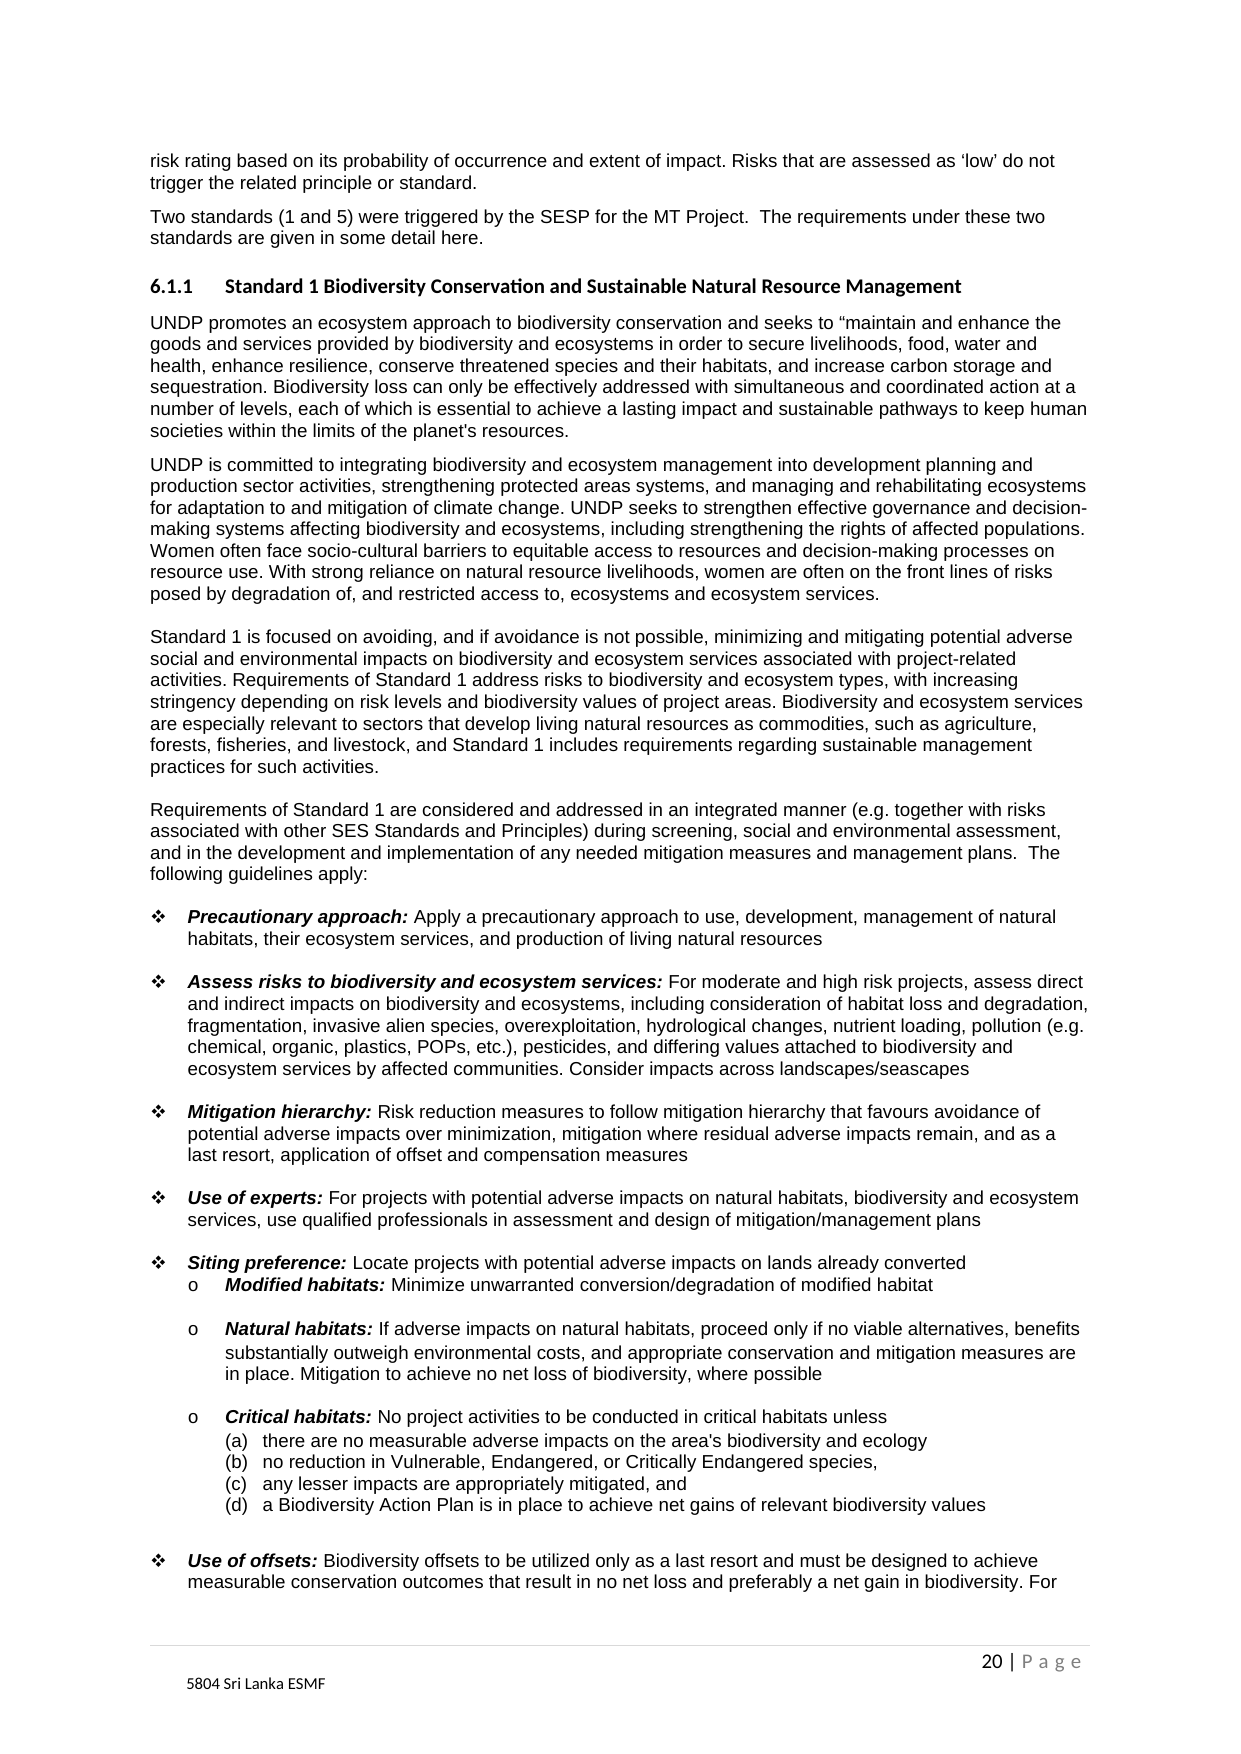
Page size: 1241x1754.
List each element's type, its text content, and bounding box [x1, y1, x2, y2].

list Assess risks to biodiversity and ecosystem services: For moderate and high risk projects, assess direct and indirect impacts on biodiversity and ecosystems, including consideration of habitat loss and degradation, fragmentation, invasive alien species, overexploitation, hydrological changes, nutrient loading, pollution (e.g. chemical, organic, plastics, POPs, etc.), pesticides, and differing values attached to biodiversity and ecosystem services by affected communities. Consider impacts across landscapes/seascapes [150, 971, 1090, 1079]
text UNDP promotes an ecosystem approach to biodiversity conservation and seeks to “maintain and enhance the goods and services provided by biodiversity and ecosystems in order to secure livelihoods, food, water and health, enhance resilience, conserve threatened species and their habitats, and increase carbon storage and sequestration. Biodiversity loss can only be effectively addressed with simultaneous and coordinated action at a number of levels, each of which is essential to achieve a lasting impact and sustainable pathways to keep human societies within the limits of the planet's resources. [150, 312, 1090, 441]
list Natural habitats: If adverse impacts on natural habitats, proceed only if no viable alternatives, benefits substantially outweigh environmental costs, and appropriate conservation and mitigation measures are in place. Mitigation to achieve no net loss of biodiversity, where possible [187, 1318, 1090, 1384]
text Two standards (1 and 5) were triggered by the SESP for the MT Project. The requirements under these two standards are given in some detail here. [150, 206, 1090, 249]
subtitle Standard 1 Biodiversity Conservation and Sustainable Natural Resource Management [150, 274, 1090, 299]
list Precautionary approach: Apply a precautionary approach to use, development, management of natural habitats, their ecosystem services, and production of living natural resources [150, 906, 1090, 949]
list no reduction in Vulnerable, Endangered, or Critically Endangered species, [225, 1451, 1090, 1472]
list Use of experts: For projects with potential adverse impacts on natural habitats, biodiversity and ecosystem services, use qualified professionals in assessment and design of mitigation/management plans [150, 1187, 1090, 1230]
list Siting preference: Locate projects with potential adverse impacts on lands already converted [150, 1252, 1090, 1273]
list Mitigation hierarchy: Risk reduction measures to follow mitigation hierarchy that favours avoidance of potential adverse impacts over minimization, mitigation where residual adverse impacts remain, and as a last resort, application of offset and compensation measures [150, 1101, 1090, 1165]
list Modified habitats: Minimize unwarranted conversion/degradation of modified habitat [187, 1273, 1090, 1297]
list there are no measurable adverse impacts on the area's biodiversity and ecology [225, 1429, 1090, 1451]
list a Biodiversity Action Plan is in place to achieve net gains of relevant biodiversity values [225, 1494, 1090, 1516]
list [150, 1550, 1090, 1593]
text Standard 1 is focused on avoiding, and if avoidance is not possible, minimizing and mitigating potential adverse social and environmental impacts on biodiversity and ecosystem services associated with project-related activities. Requirements of Standard 1 address risks to biodiversity and ecosystem types, with increasing stringency depending on risk levels and biodiversity values of project areas. Biodiversity and ecosystem services are especially relevant to sectors that develop living natural resources as commodities, such as agriculture, forests, fisheries, and livestock, and Standard 1 includes requirements regarding sustainable management practices for such activities. [150, 626, 1090, 777]
text UNDP is committed to integrating biodiversity and ecosystem management into development planning and production sector activities, strengthening protected areas systems, and managing and rehabilitating ecosystems for adaptation to and mitigation of climate change. UNDP seeks to strengthen effective governance and decision-making systems affecting biodiversity and ecosystems, including strengthening the rights of affected populations. Women often face socio-cultural barriers to equitable access to resources and decision-making processes on resource use. With strong reliance on natural resource livelihoods, women are often on the front lines of risks posed by degradation of, and restricted access to, ecosystems and ecosystem services. [150, 453, 1090, 604]
list any lesser impacts are appropriately mitigated, and [225, 1472, 1090, 1494]
text Requirements of Standard 1 are considered and addressed in an integrated manner (e.g. together with risks associated with other SES Standards and Principles) during screening, social and environmental assessment, and in the development and implementation of any needed mitigation measures and management plans. The following guidelines apply: [150, 798, 1090, 885]
list Critical habitats: No project activities to be conducted in critical habitats unless [187, 1406, 1090, 1429]
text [150, 150, 1090, 193]
